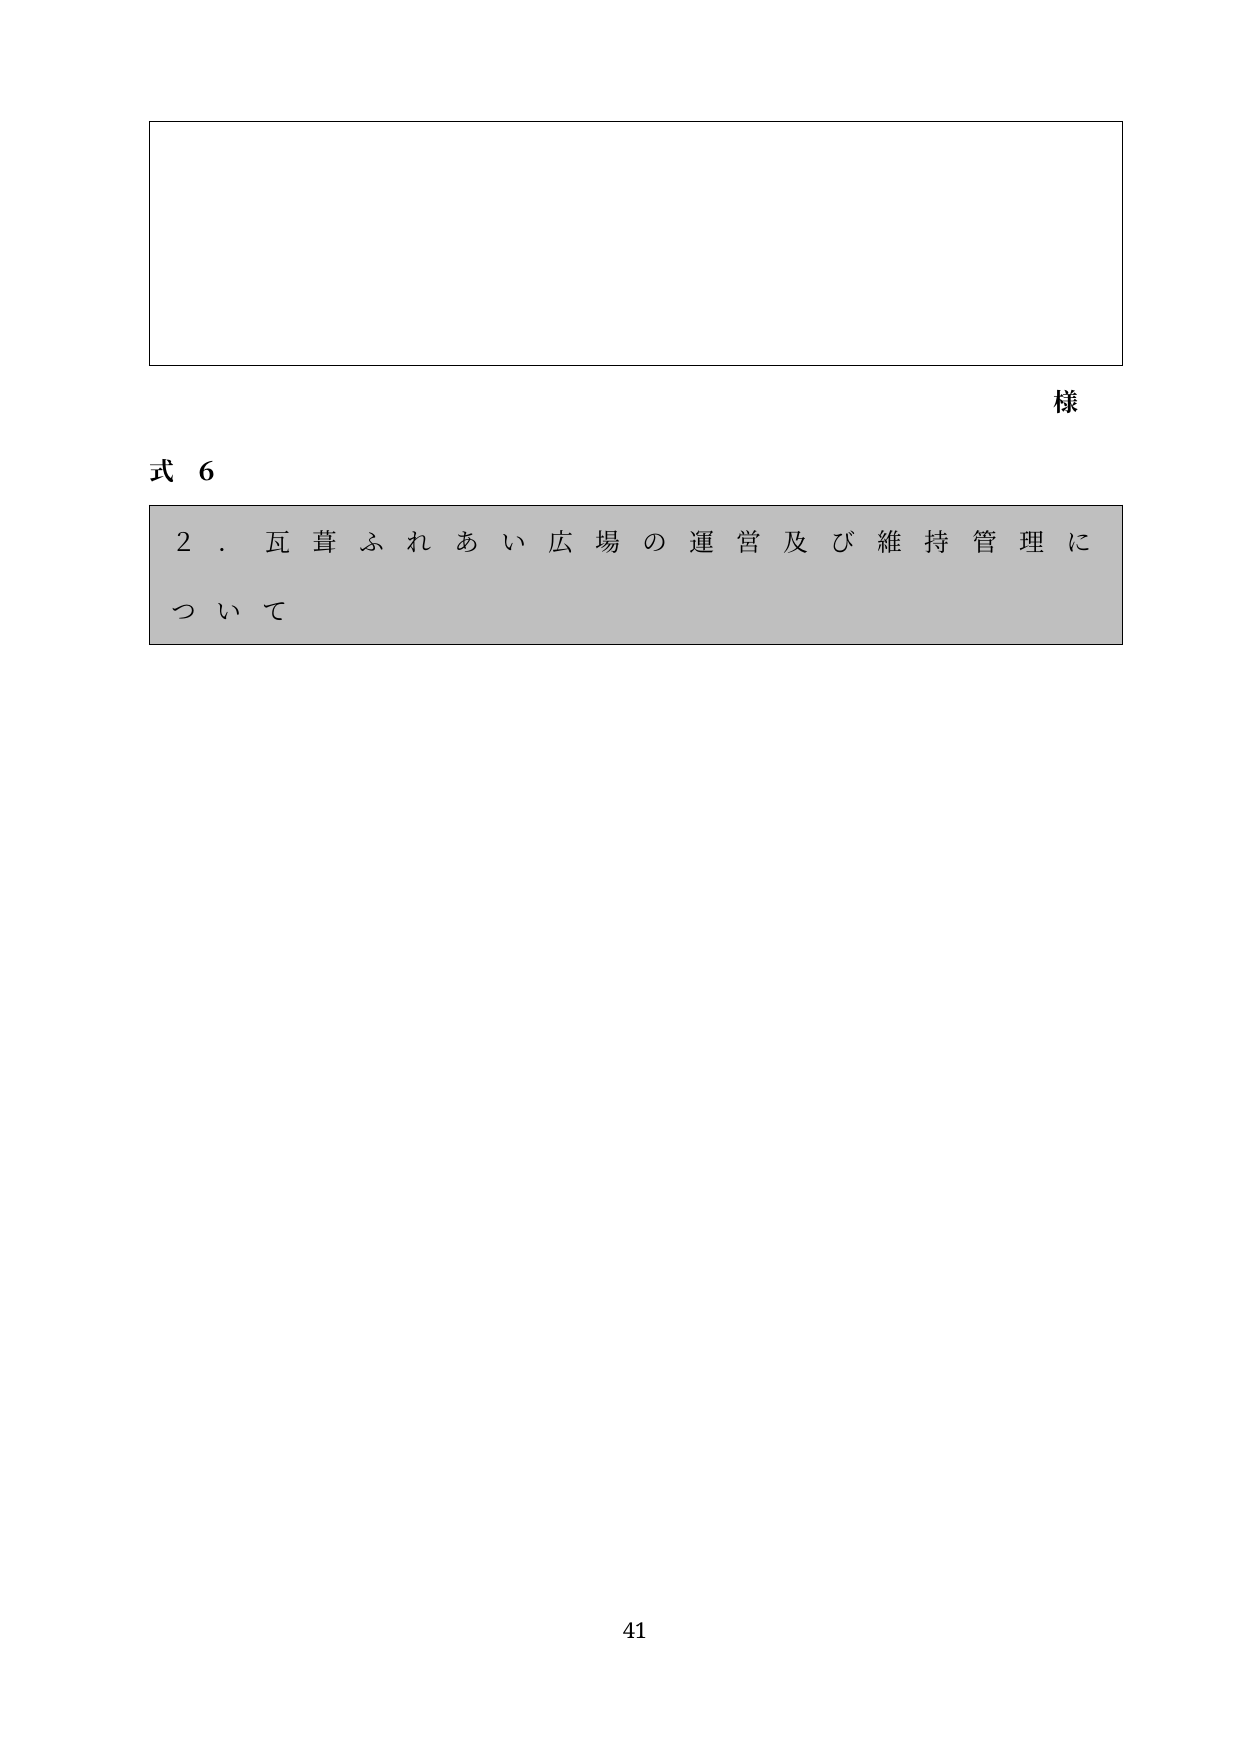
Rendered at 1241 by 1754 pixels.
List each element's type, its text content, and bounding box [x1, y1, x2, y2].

text 様式６ [149, 366, 1121, 504]
table_header ２．瓦葺ふれあい広場の運営及び維持管理について [150, 506, 1122, 644]
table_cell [150, 122, 1122, 365]
